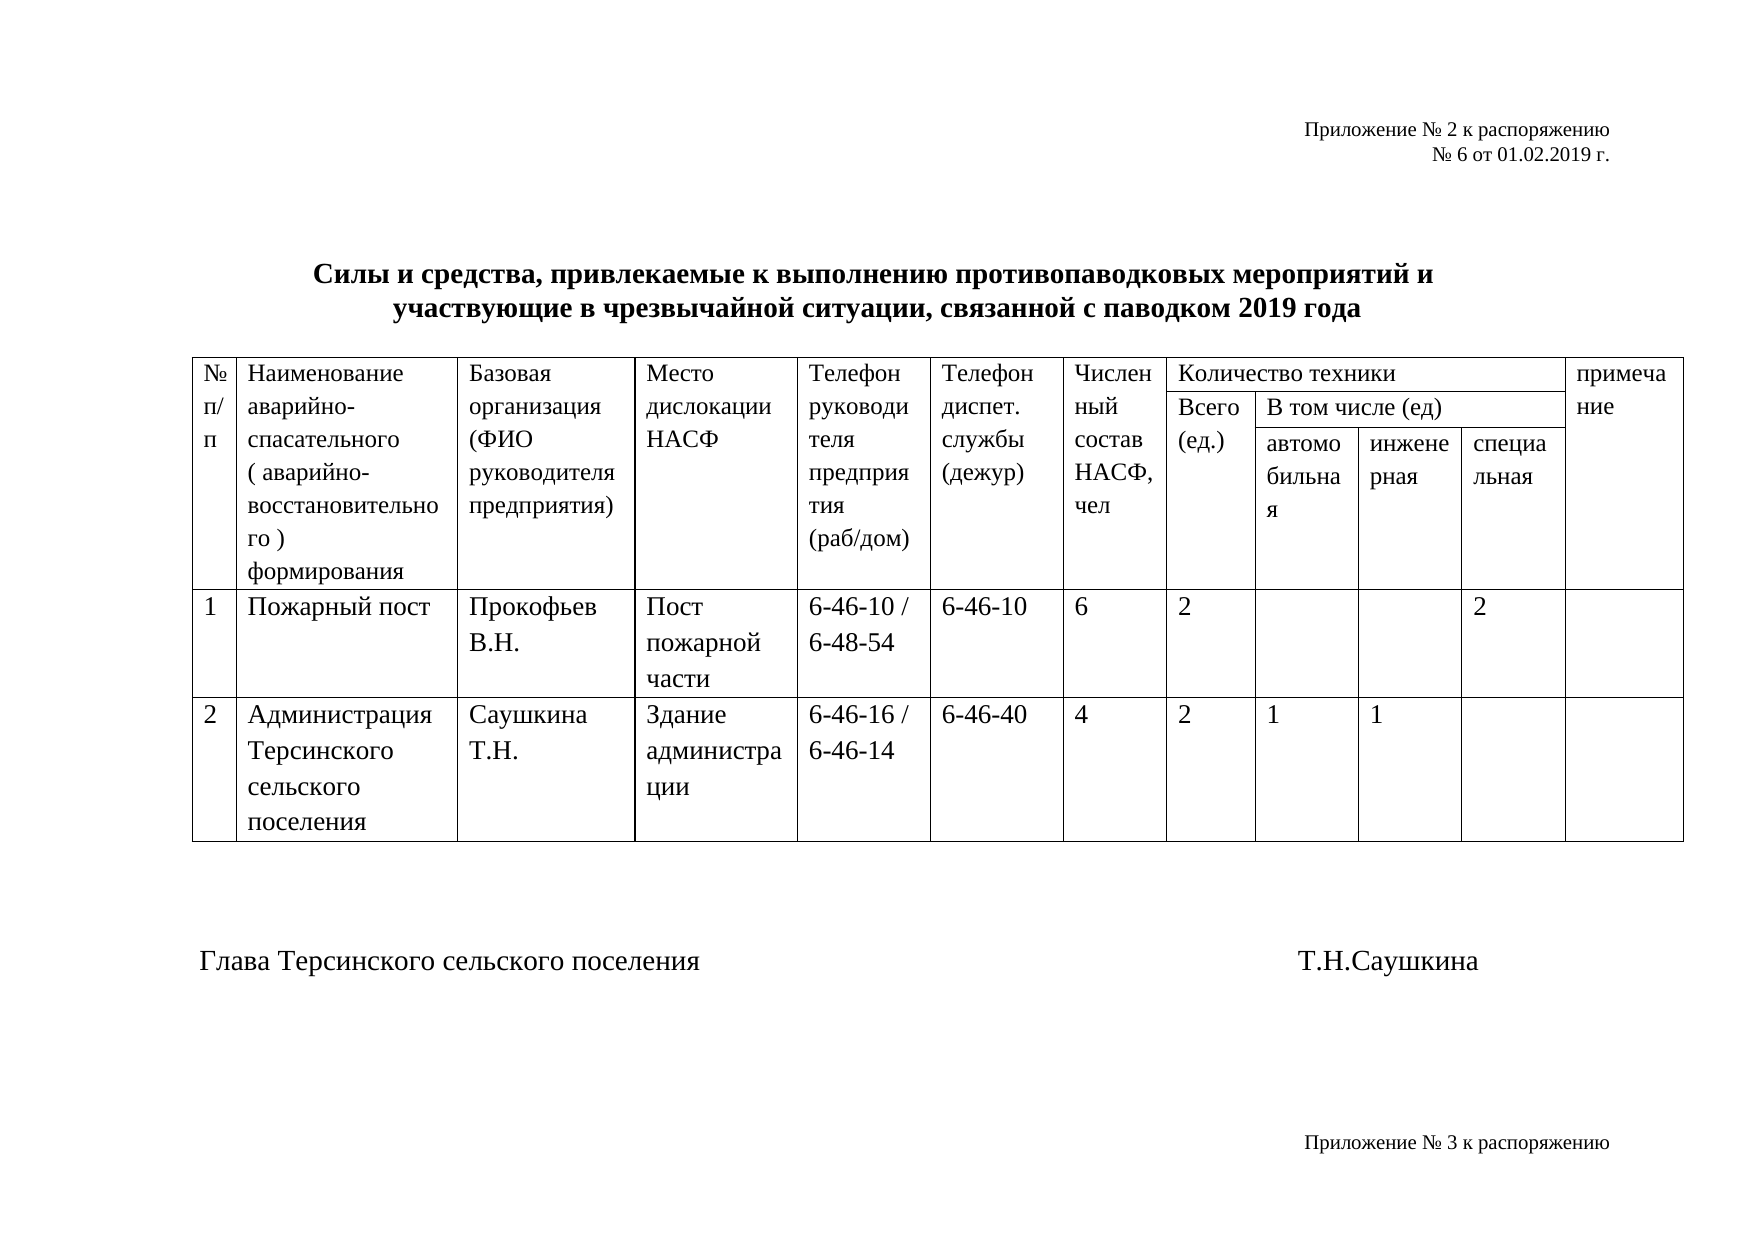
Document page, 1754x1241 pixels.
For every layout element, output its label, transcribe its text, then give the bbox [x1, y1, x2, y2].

text № 6 от 01.02.2019 г. [177, 141, 1610, 166]
table_cell 2 [193, 698, 236, 841]
table_header Телефон руководителя предприятия (раб/дом) [798, 358, 930, 589]
text участвующие в чрезвычайной ситуации, связанной с паводком 2019 года [192, 290, 1554, 324]
table_cell 2 [1167, 698, 1255, 841]
table_cell Прокофьев В.Н. [458, 590, 634, 697]
table_cell [1462, 698, 1565, 841]
table_header Базовая организация (ФИО руководителя предприятия) [458, 358, 634, 589]
table_cell 2 [1167, 590, 1255, 697]
table_cell 1 [1359, 698, 1461, 841]
table_header Численный состав НАСФ, чел [1064, 358, 1166, 589]
table_cell автомобильная [1256, 428, 1358, 589]
table_cell [1566, 698, 1683, 841]
table_cell Саушкина Т.Н. [458, 698, 634, 841]
table_cell [1566, 590, 1683, 697]
table_cell 6-46-16 / 6-46-14 [798, 698, 930, 841]
table_cell Администрация Терсинского сельского поселения [237, 698, 457, 841]
table_cell [1359, 590, 1461, 697]
table_cell Всего (ед.) [1167, 392, 1255, 589]
table_cell 2 [1462, 590, 1565, 697]
text Приложение № 2 к распоряжению [251, 117, 1610, 141]
table_cell [1256, 590, 1358, 697]
table_header примечание [1566, 358, 1683, 589]
table_cell инженерная [1359, 428, 1461, 589]
table_header Место дислокации НАСФ [636, 358, 797, 589]
text Силы и средства, привлекаемые к выполнению противопаводковых мероприятий и [192, 257, 1554, 290]
table_header Количество техники [1167, 358, 1565, 391]
table_cell Пожарный пост [237, 590, 457, 697]
table_cell 4 [1064, 698, 1166, 841]
table_cell Пост пожарной части [636, 590, 797, 697]
table_cell 6 [1064, 590, 1166, 697]
table_cell 6-46-10 / 6-48-54 [798, 590, 930, 697]
table_header № п/п [193, 358, 236, 589]
text Приложение № 3 к распоряжению [177, 1129, 1610, 1154]
table_cell В том числе (ед) [1256, 392, 1565, 427]
text Глава Терсинского сельского поселения Т.Н.Саушкина [177, 943, 1610, 976]
table_cell 6-46-40 [931, 698, 1063, 841]
table_cell 1 [193, 590, 236, 697]
table_cell Здание администрации [636, 698, 797, 841]
table_header Наименование аварийно-спасательного ( аварийно- восстановительного ) формирования [237, 358, 457, 589]
table_cell 1 [1256, 698, 1358, 841]
table_header Телефон диспет. службы (дежур) [931, 358, 1063, 589]
table_cell 6-46-10 [931, 590, 1063, 697]
table_cell специальная [1462, 428, 1565, 589]
